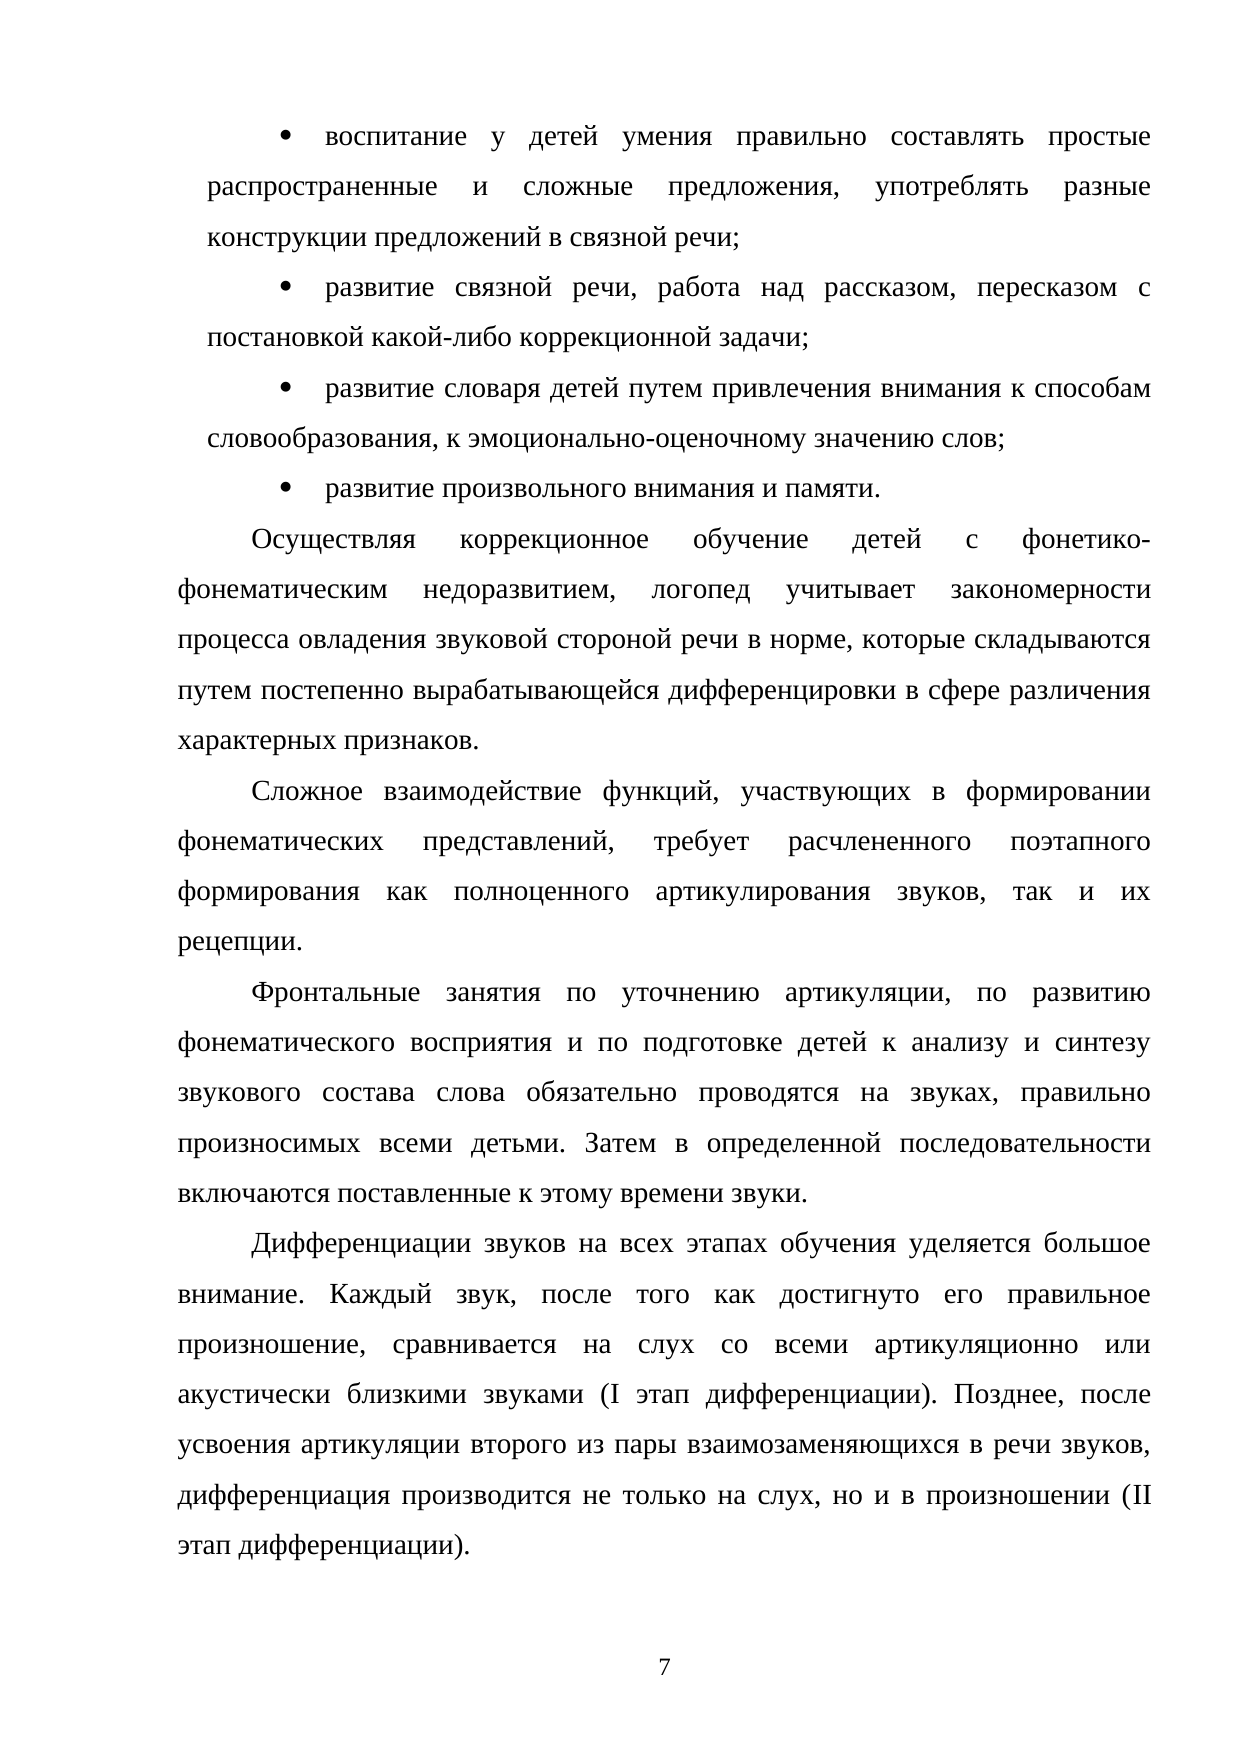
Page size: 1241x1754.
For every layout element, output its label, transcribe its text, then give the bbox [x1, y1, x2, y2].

list развитие произвольного внимания и памяти. [207, 471, 1152, 504]
text Фронтальные занятия по уточнению артикуляции, по развитию фонематического восприятия и по подготовке детей к анализу и синтезу звукового состава слова обязательно проводятся на звуках, правильно произносимых всеми детьми. Затем в определенной последовательности включаются поставленные к этому времени звуки. [177, 974, 1152, 1209]
list развитие связной речи, работа над рассказом, пересказом с постановкой какой-либо коррекционной задачи; [207, 269, 1152, 353]
text Сложное взаимодействие функций, участвующих в формировании фонематических представлений, требует расчлененного поэтапного формирования как полноценного артикулирования звуков, так и их рецепции. [177, 773, 1152, 957]
text Дифференциации звуков на всех этапах обучения уделяется большое внимание. Каждый звук, после того как достигнуто его правильное произношение, сравнивается на слух со всеми артикуляционно или акустически близкими звуками (I этап дифференциации). Позднее, после усвоения артикуляции второго из пары взаимозаменяющихся в речи звуков, дифференциация производится не только на слух, но и в произношении (II этап дифференциации). [177, 1225, 1152, 1561]
list воспитание у детей умения правильно составлять простые распространенные и сложные предложения, употреблять разные конструкции предложений в связной речи; [207, 118, 1152, 252]
text Осуществляя коррекционное обучение детей с фонетико-фонематическим недоразвитием, логопед учитывает закономерности процесса овладения звуковой стороной речи в норме, которые складываются путем постепенно вырабатывающейся дифференцировки в сфере различения характерных признаков. [177, 521, 1152, 756]
list развитие словаря детей путем привлечения внимания к способам словообразования, к эмоционально-оценочному значению слов; [207, 370, 1152, 454]
